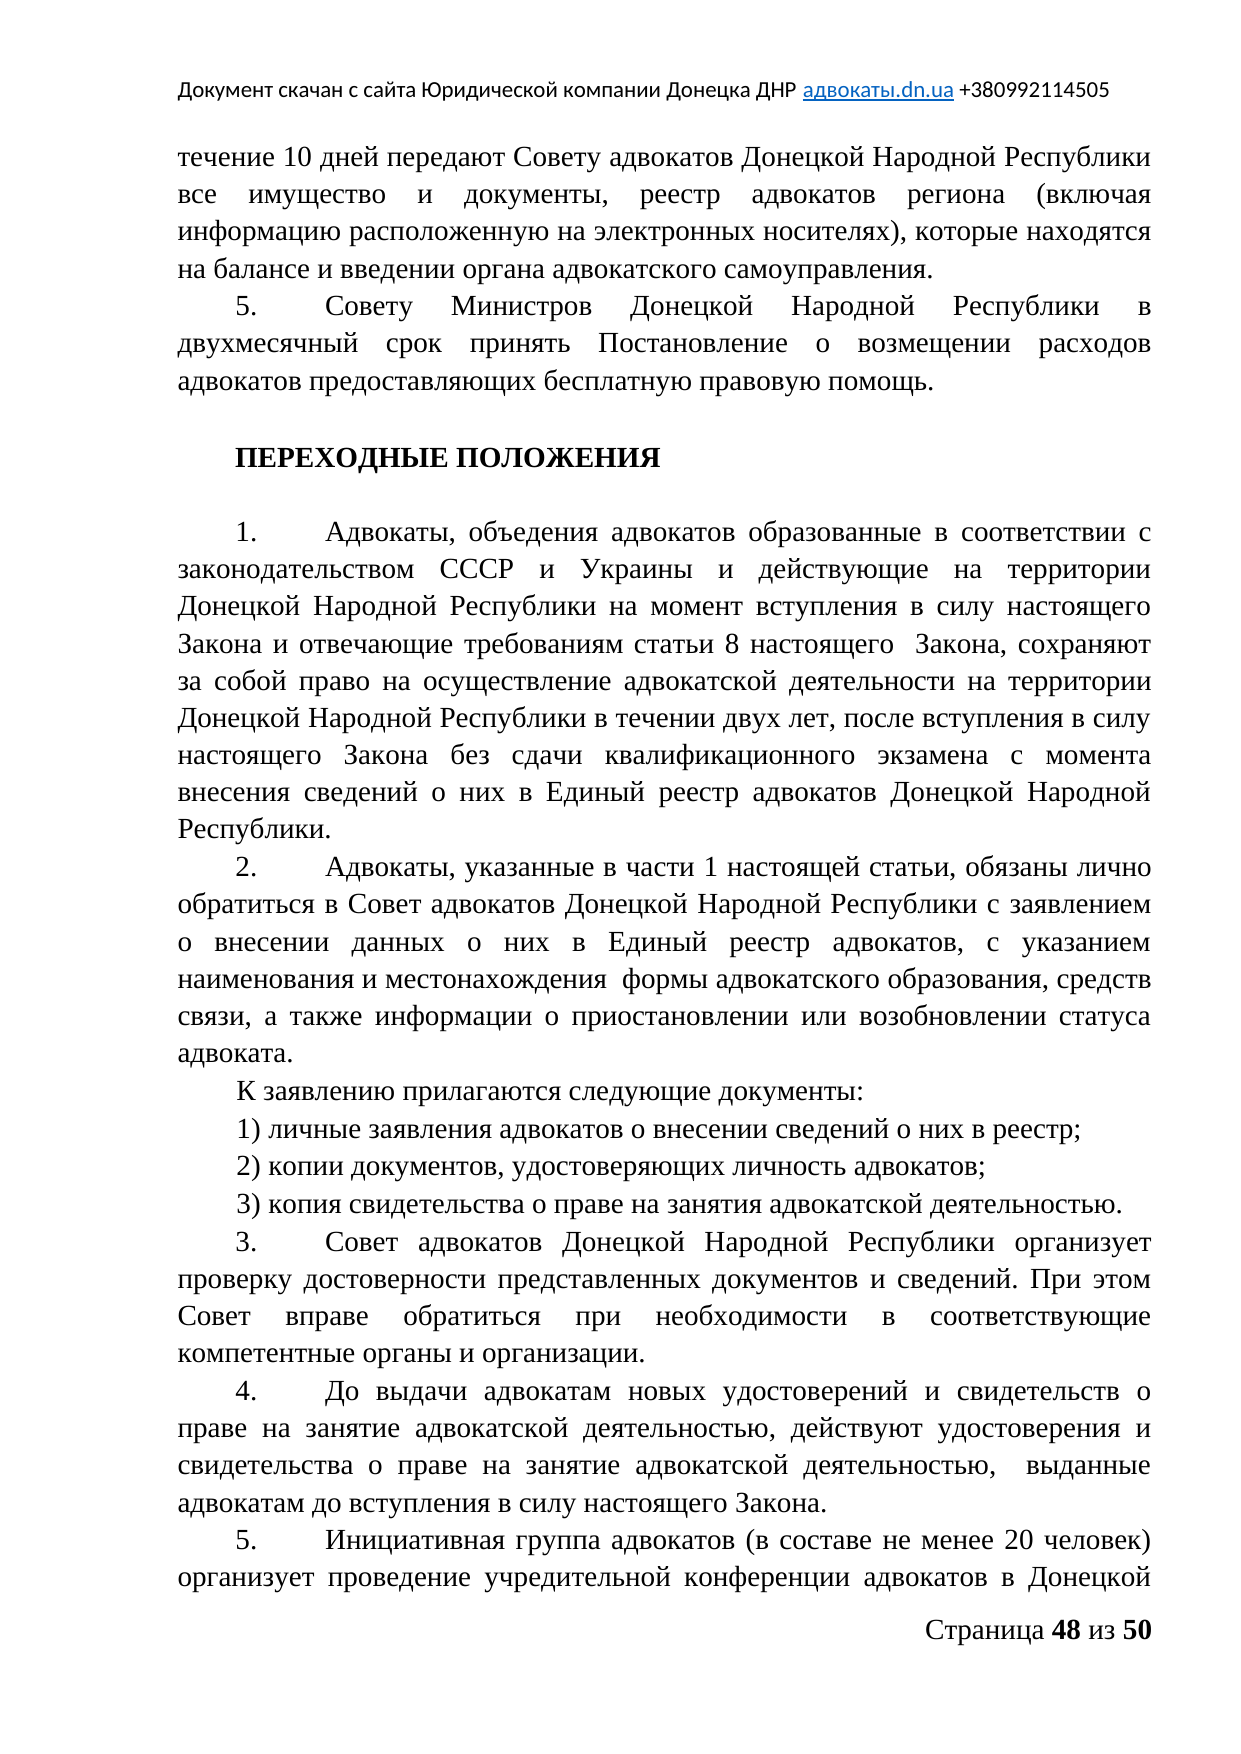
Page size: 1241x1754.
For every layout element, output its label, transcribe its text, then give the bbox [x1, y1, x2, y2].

list копии документов, удостоверяющих личность адвокатов; [236, 1148, 1152, 1182]
list Совет адвокатов Донецкой Народной Республики организует проверку достоверности представленных документов и сведений. При этом Совет вправе обратиться при необходимости в соответствующие компетентные органы и организации. [177, 1224, 1152, 1369]
subtitle ПЕРЕХОДНЫЕ ПОЛОЖЕНИЯ [235, 440, 1152, 474]
list До выдачи адвокатам новых удостоверений и свидетельств о праве на занятие адвокатской деятельностью, действуют удостоверения и свидетельства о праве на занятие адвокатской деятельностью, выданные адвокатам до вступления в силу настоящего Закона. [177, 1373, 1152, 1518]
list копия свидетельства о праве на занятия адвокатской деятельностью. [236, 1186, 1152, 1220]
list Адвокаты, объедения адвокатов образованные в соответствии с законодательством СССР и Украины и действующие на территории Донецкой Народной Республики на момент вступления в силу настоящего Закона и отвечающие требованиям статьи 8 настоящего Закона, сохраняют за собой право на осуществление адвокатской деятельности на территории Донецкой Народной Республики в течении двух лет, после вступления в силу настоящего Закона без сдачи квалификационного экзамена с момента внесения сведений о них в Единый реестр адвокатов Донецкой Народной Республики. [177, 514, 1152, 845]
list личные заявления адвокатов о внесении сведений о них в реестр; [236, 1111, 1152, 1144]
list Адвокаты, указанные в части 1 настоящей статьи, обязаны лично обратиться в Совет адвокатов Донецкой Народной Республики с заявлением о внесении данных о них в Единый реестр адвокатов, с указанием наименования и местонахождения формы адвокатского образования, средств связи, а также информации о приостановлении или возобновлении статуса адвоката. [177, 849, 1152, 1069]
text К заявлению прилагаются следующие документы: [236, 1073, 1152, 1107]
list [177, 1522, 1152, 1593]
list Совету Министров Донецкой Народной Республики в двухмесячный срок принять Постановление о возмещении расходов адвокатов предоставляющих бесплатную правовую помощь. [177, 288, 1152, 396]
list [177, 139, 1152, 284]
